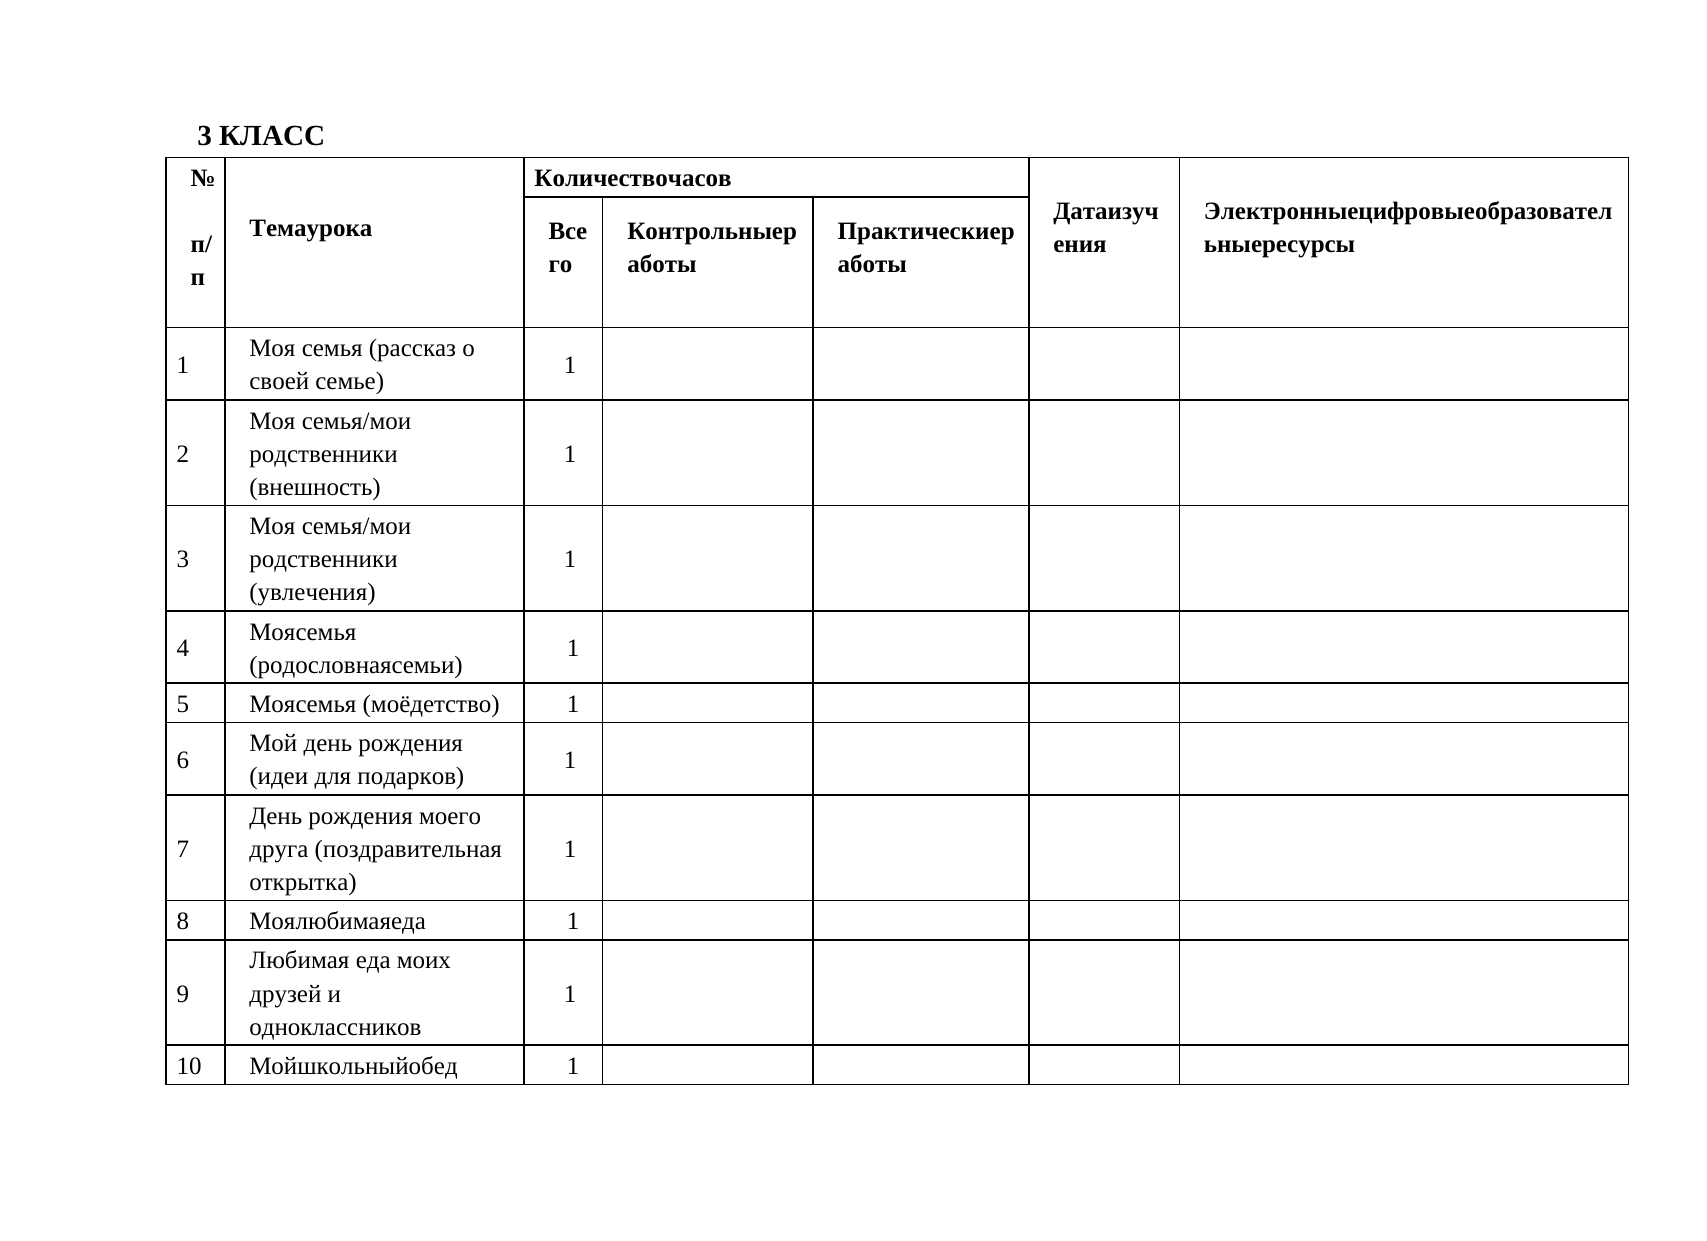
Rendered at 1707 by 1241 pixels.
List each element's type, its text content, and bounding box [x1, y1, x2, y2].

table_cell [1030, 941, 1179, 1044]
table_cell 1 [525, 941, 602, 1044]
table_cell [1030, 796, 1179, 899]
table_cell [603, 401, 812, 504]
table_cell [1180, 901, 1628, 939]
table_cell [814, 401, 1028, 504]
table_cell Всего [525, 198, 602, 327]
table_cell [603, 723, 812, 794]
table_cell [814, 901, 1028, 939]
table_cell 10 [167, 1046, 224, 1084]
table_cell [814, 684, 1028, 722]
table_cell [814, 506, 1028, 610]
table_cell Моя семья/мои родственники (увлечения) [226, 506, 523, 610]
table_cell [603, 941, 812, 1044]
table_cell 7 [167, 796, 224, 899]
table_header Датаизучения [1030, 158, 1179, 327]
table_cell [603, 684, 812, 722]
table_cell Моя семья/мои родственники (внешность) [226, 401, 523, 504]
table_cell [814, 723, 1028, 794]
table_cell 1 [525, 901, 602, 939]
table_cell [814, 1046, 1028, 1084]
table_cell [1180, 684, 1628, 722]
table_cell 8 [167, 901, 224, 939]
table_header Электронныецифровыеобразовательныересурсы [1180, 158, 1628, 327]
table_cell 1 [525, 1046, 602, 1084]
table_cell [814, 612, 1028, 682]
table_cell 2 [167, 401, 224, 504]
table_cell 6 [167, 723, 224, 794]
table_cell [603, 612, 812, 682]
table_cell [603, 1046, 812, 1084]
table_cell 1 [525, 506, 602, 610]
table_header № п/п [167, 158, 224, 327]
table_cell День рождения моего друга (поздравительная открытка) [226, 796, 523, 899]
table_cell [1030, 901, 1179, 939]
table_cell Мой день рождения (идеи для подарков) [226, 723, 523, 794]
table_cell [1180, 401, 1628, 504]
table_cell [1180, 612, 1628, 682]
table_cell 1 [167, 328, 224, 399]
table_cell [1030, 401, 1179, 504]
table_header Темаурока [226, 158, 523, 327]
table_cell [1180, 941, 1628, 1044]
table_cell 1 [525, 328, 602, 399]
table_cell 5 [167, 684, 224, 722]
table_cell Моясемья (моёдетство) [226, 684, 523, 722]
table_cell [1030, 506, 1179, 610]
table_cell [1180, 723, 1628, 794]
table_cell 3 [167, 506, 224, 610]
table_cell Моя семья (рассказ о своей семье) [226, 328, 523, 399]
table_cell [603, 901, 812, 939]
table_cell [1030, 684, 1179, 722]
table_cell Моясемья (родословнаясемьи) [226, 612, 523, 682]
text 3 КЛАСС [190, 118, 1618, 152]
table_cell 4 [167, 612, 224, 682]
table_cell [1180, 328, 1628, 399]
table_header Количествочасов [525, 158, 1028, 196]
table_cell [814, 941, 1028, 1044]
table_cell 1 [525, 684, 602, 722]
table_cell Практическиеработы [814, 198, 1028, 327]
table_cell 1 [525, 723, 602, 794]
table_cell [603, 328, 812, 399]
table_cell [814, 796, 1028, 899]
table_cell Моялюбимаяеда [226, 901, 523, 939]
table_cell 1 [525, 612, 602, 682]
table_cell Мойшкольныйобед [226, 1046, 523, 1084]
table_cell Контрольныеработы [603, 198, 812, 327]
table_cell [1030, 723, 1179, 794]
table_cell 9 [167, 941, 224, 1044]
table_cell 1 [525, 796, 602, 899]
table_cell [814, 328, 1028, 399]
table_cell Любимая еда моих друзей и одноклассников [226, 941, 523, 1044]
table_cell [1180, 1046, 1628, 1084]
table_cell [1030, 1046, 1179, 1084]
table_cell [1180, 796, 1628, 899]
table_cell [603, 506, 812, 610]
table_cell [1030, 328, 1179, 399]
table_cell [1180, 506, 1628, 610]
table_cell [603, 796, 812, 899]
table_cell 1 [525, 401, 602, 504]
table_cell [1030, 612, 1179, 682]
